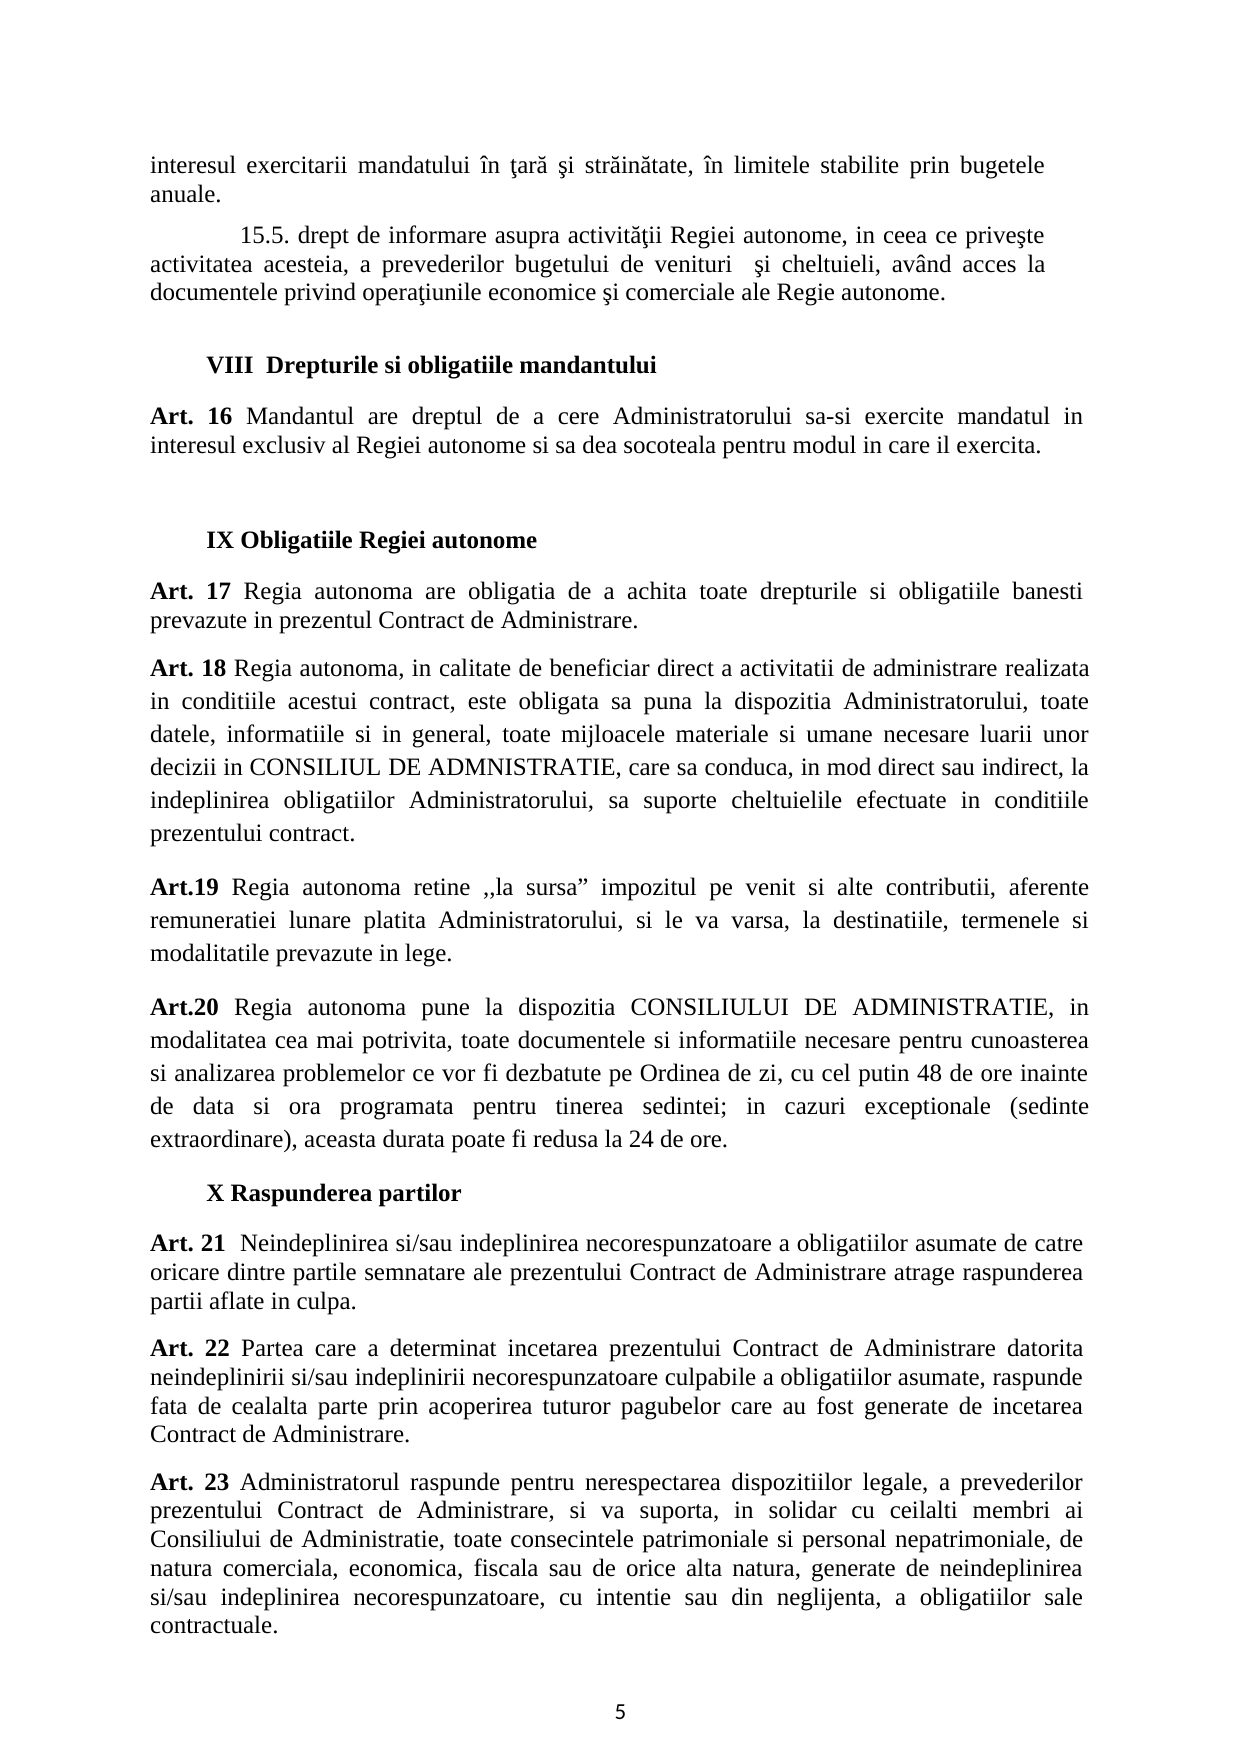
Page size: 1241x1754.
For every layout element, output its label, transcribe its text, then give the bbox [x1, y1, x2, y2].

text 15.5. drept de informare asupra activităţii Regiei autonome, in ceea ce priveşte activitatea acesteia, a prevederilor bugetului de venituri şi cheltuieli, având acces la documentele privind operaţiunile economice şi comerciale ale Regie autonome. [150, 220, 1046, 306]
text Art.20 Regia autonoma pune la dispozitia CONSILIULUI DE ADMINISTRATIE, in modalitatea cea mai potrivita, toate documentele si informatiile necesare pentru cunoasterea si analizarea problemelor ce vor fi dezbatute pe Ordinea de zi, cu cel putin 48 de ore inainte de data si ora programata pentru tinerea sedintei; in cazuri exceptionale (sedinte extraordinare), aceasta durata poate fi redusa la 24 de ore. [150, 992, 1090, 1153]
text IX Obligatiile Regiei autonome [206, 526, 1090, 554]
text Art. 22 Partea care a determinat incetarea prezentului Contract de Administrare datorita neindeplinirii si/sau indeplinirii necorespunzatoare culpabile a obligatiilor asumate, raspunde fata de cealalta parte prin acoperirea tuturor pagubelor care au fost generate de incetarea Contract de Administrare. [150, 1333, 1084, 1448]
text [150, 150, 1046, 207]
text Art.19 Regia autonoma retine ,,la sursa” impozitul pe venit si alte contributii, aferente remuneratiei lunare platita Administratorului, si le va varsa, la destinatiile, termenele si modalitatile prevazute in lege. [150, 872, 1090, 967]
text VIII Drepturile si obligatiile mandantului [206, 350, 1090, 379]
text Art. 17 Regia autonoma are obligatia de a achita toate drepturile si obligatiile banesti prevazute in prezentul Contract de Administrare. [150, 576, 1084, 634]
text X Raspunderea partilor [206, 1178, 1090, 1206]
text Art. 18 Regia autonoma, in calitate de beneficiar direct a activitatii de administrare realizata in conditiile acestui contract, este obligata sa puna la dispozitia Administratorului, toate datele, informatiile si in general, toate mijloacele materiale si umane necesare luarii unor decizii in CONSILIUL DE ADMNISTRATIE, care sa conduca, in mod direct sau indirect, la indeplinirea obligatiilor Administratorului, sa suporte cheltuielile efectuate in conditiile prezentului contract. [150, 653, 1090, 847]
text Art. 21 Neindeplinirea si/sau indeplinirea necorespunzatoare a obligatiilor asumate de catre oricare dintre partile semnatare ale prezentului Contract de Administrare atrage raspunderea partii aflate in culpa. [150, 1228, 1084, 1314]
text Art. 23 Administratorul raspunde pentru nerespectarea dispozitiilor legale, a prevederilor prezentului Contract de Administrare, si va suporta, in solidar cu ceilalti membri ai Consiliului de Administratie, toate consecintele patrimoniale si personal nepatrimoniale, de natura comerciala, economica, fiscala sau de orice alta natura, generate de neindeplinirea si/sau indeplinirea necorespunzatoare, cu intentie sau din neglijenta, a obligatiilor sale contractuale. [150, 1467, 1084, 1639]
text Art. 16 Mandantul are dreptul de a cere Administratorului sa-si exercite mandatul in interesul exclusiv al Regiei autonome si sa dea socoteala pentru modul in care il exercita. [150, 401, 1084, 458]
